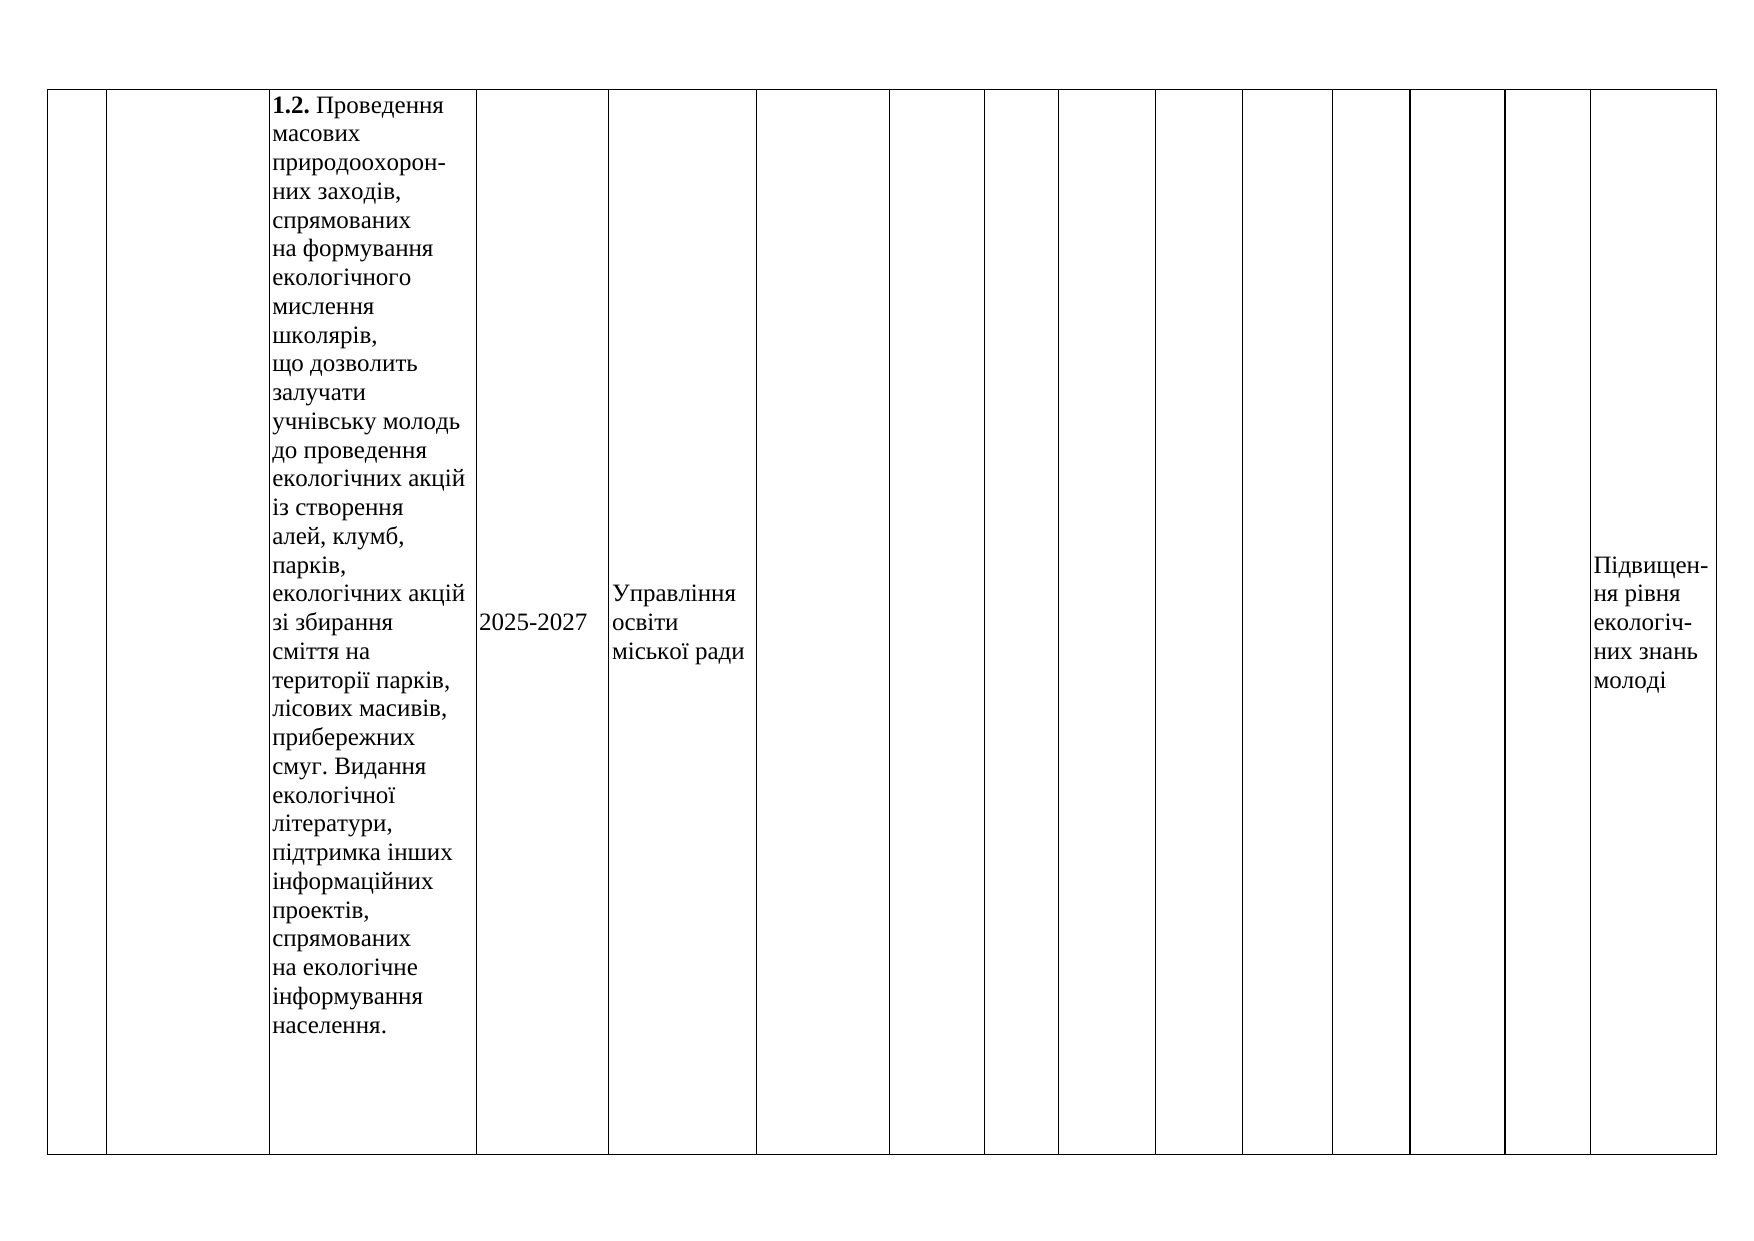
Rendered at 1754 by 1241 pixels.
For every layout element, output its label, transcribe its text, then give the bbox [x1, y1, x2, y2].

table_cell 1.2. Проведення масових природоохорон-них заходів, спрямованих на формування екологічного мислення школярів, що дозволить залучати учнівську молодь до проведення екологічних акцій із створення алей, клумб, парків, екологічних акцій зі збирання сміття на території парків, лісових масивів, прибережних смуг. Видання екологічної літератури, підтримка інших інформаційних проектів, спрямованих на екологічне інформування населення. [270, 90, 476, 1153]
table_cell [1156, 90, 1242, 1153]
table_cell [890, 90, 984, 1153]
table_cell [107, 90, 269, 1153]
table_cell [1506, 90, 1590, 1153]
table_cell [1411, 90, 1504, 1153]
table_cell [1333, 90, 1409, 1153]
table_cell [1059, 90, 1155, 1153]
table_cell [1243, 90, 1332, 1153]
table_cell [609, 90, 756, 1153]
table_cell 2025-2027 [477, 90, 608, 1153]
table_cell [985, 90, 1058, 1153]
table_cell [48, 90, 106, 1153]
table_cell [1591, 90, 1716, 1153]
table_cell [757, 90, 889, 1153]
